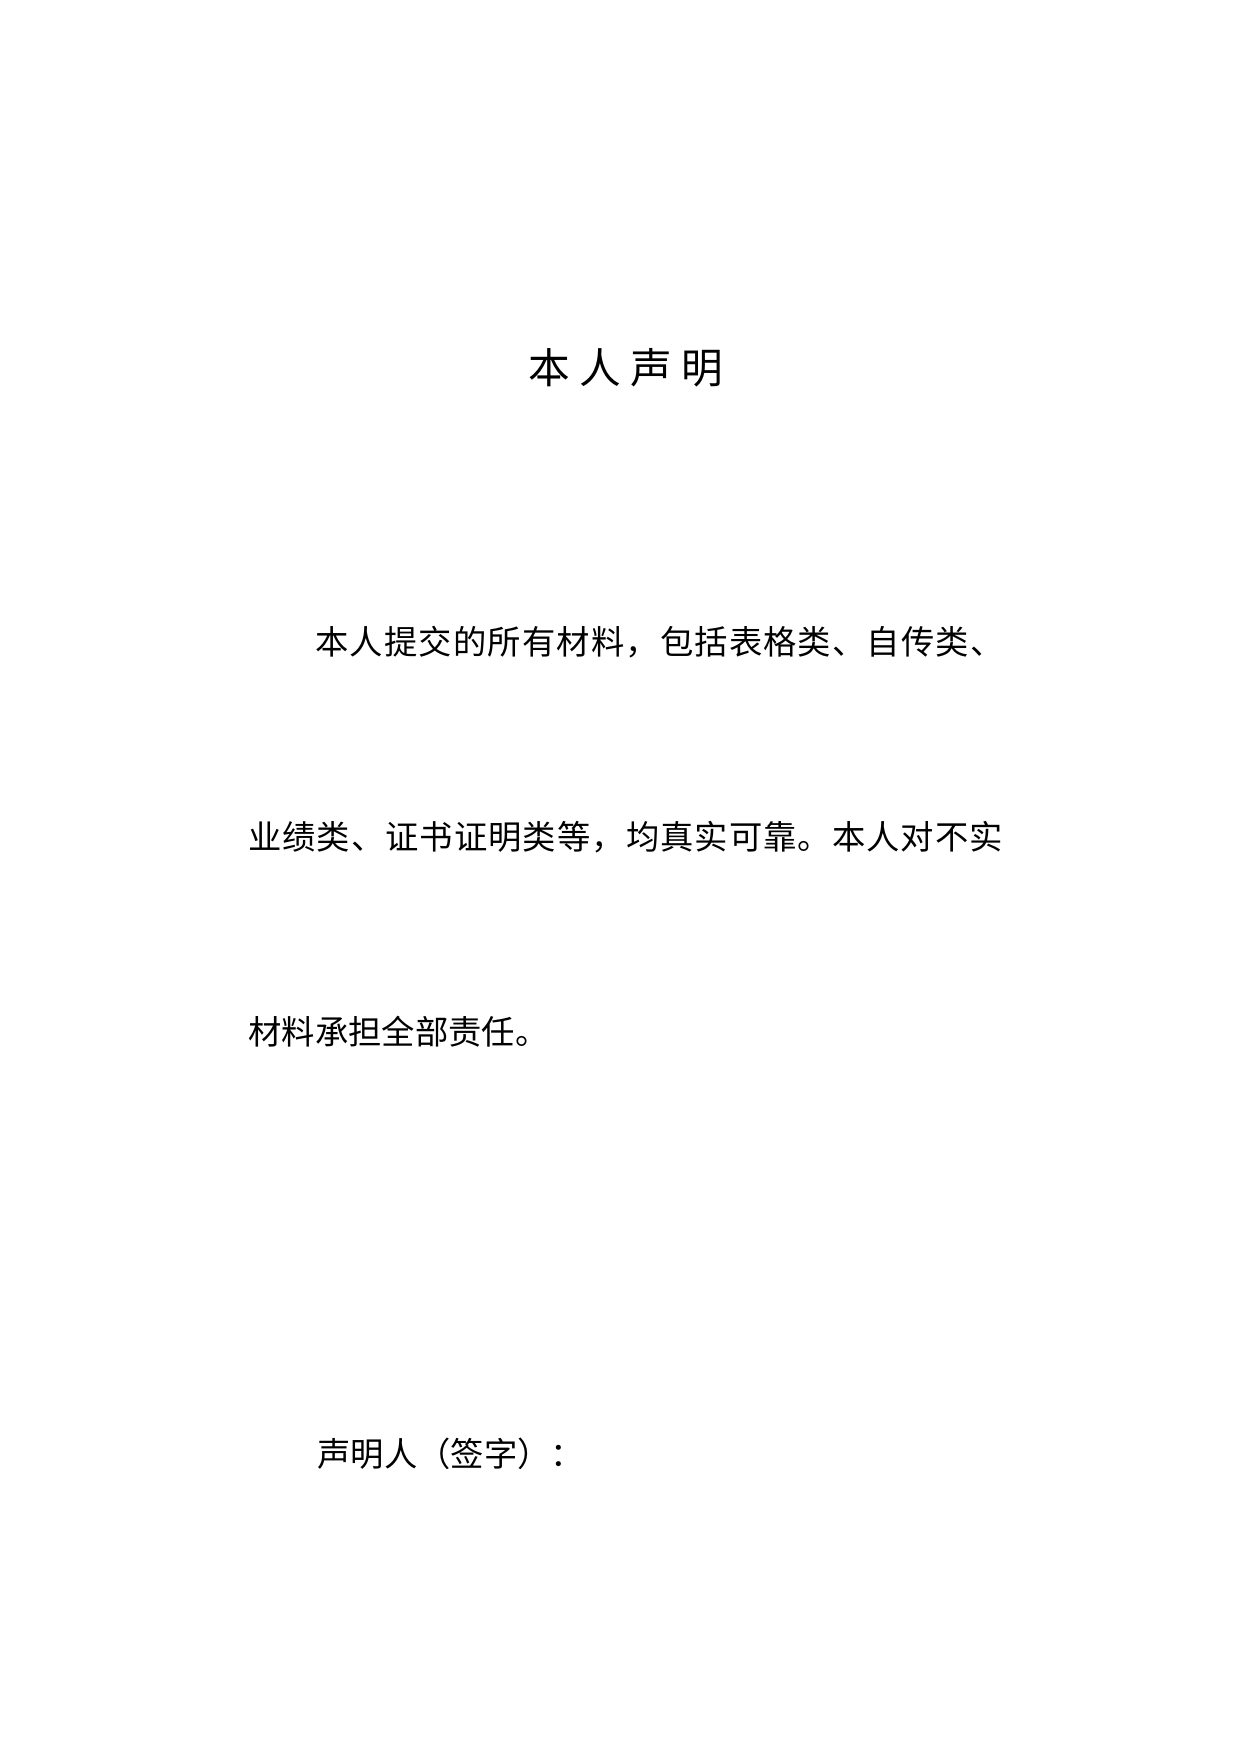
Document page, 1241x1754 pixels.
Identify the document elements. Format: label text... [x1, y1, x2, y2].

text 声明人（签字）： [248, 1419, 1004, 1484]
text 本 人 声 明 [248, 333, 1004, 398]
text 本人提交的所有材料，包括表格类、自传类、业绩类、证书证明类等，均真实可靠。本人对不实材料承担全部责任。 [248, 608, 1004, 1063]
